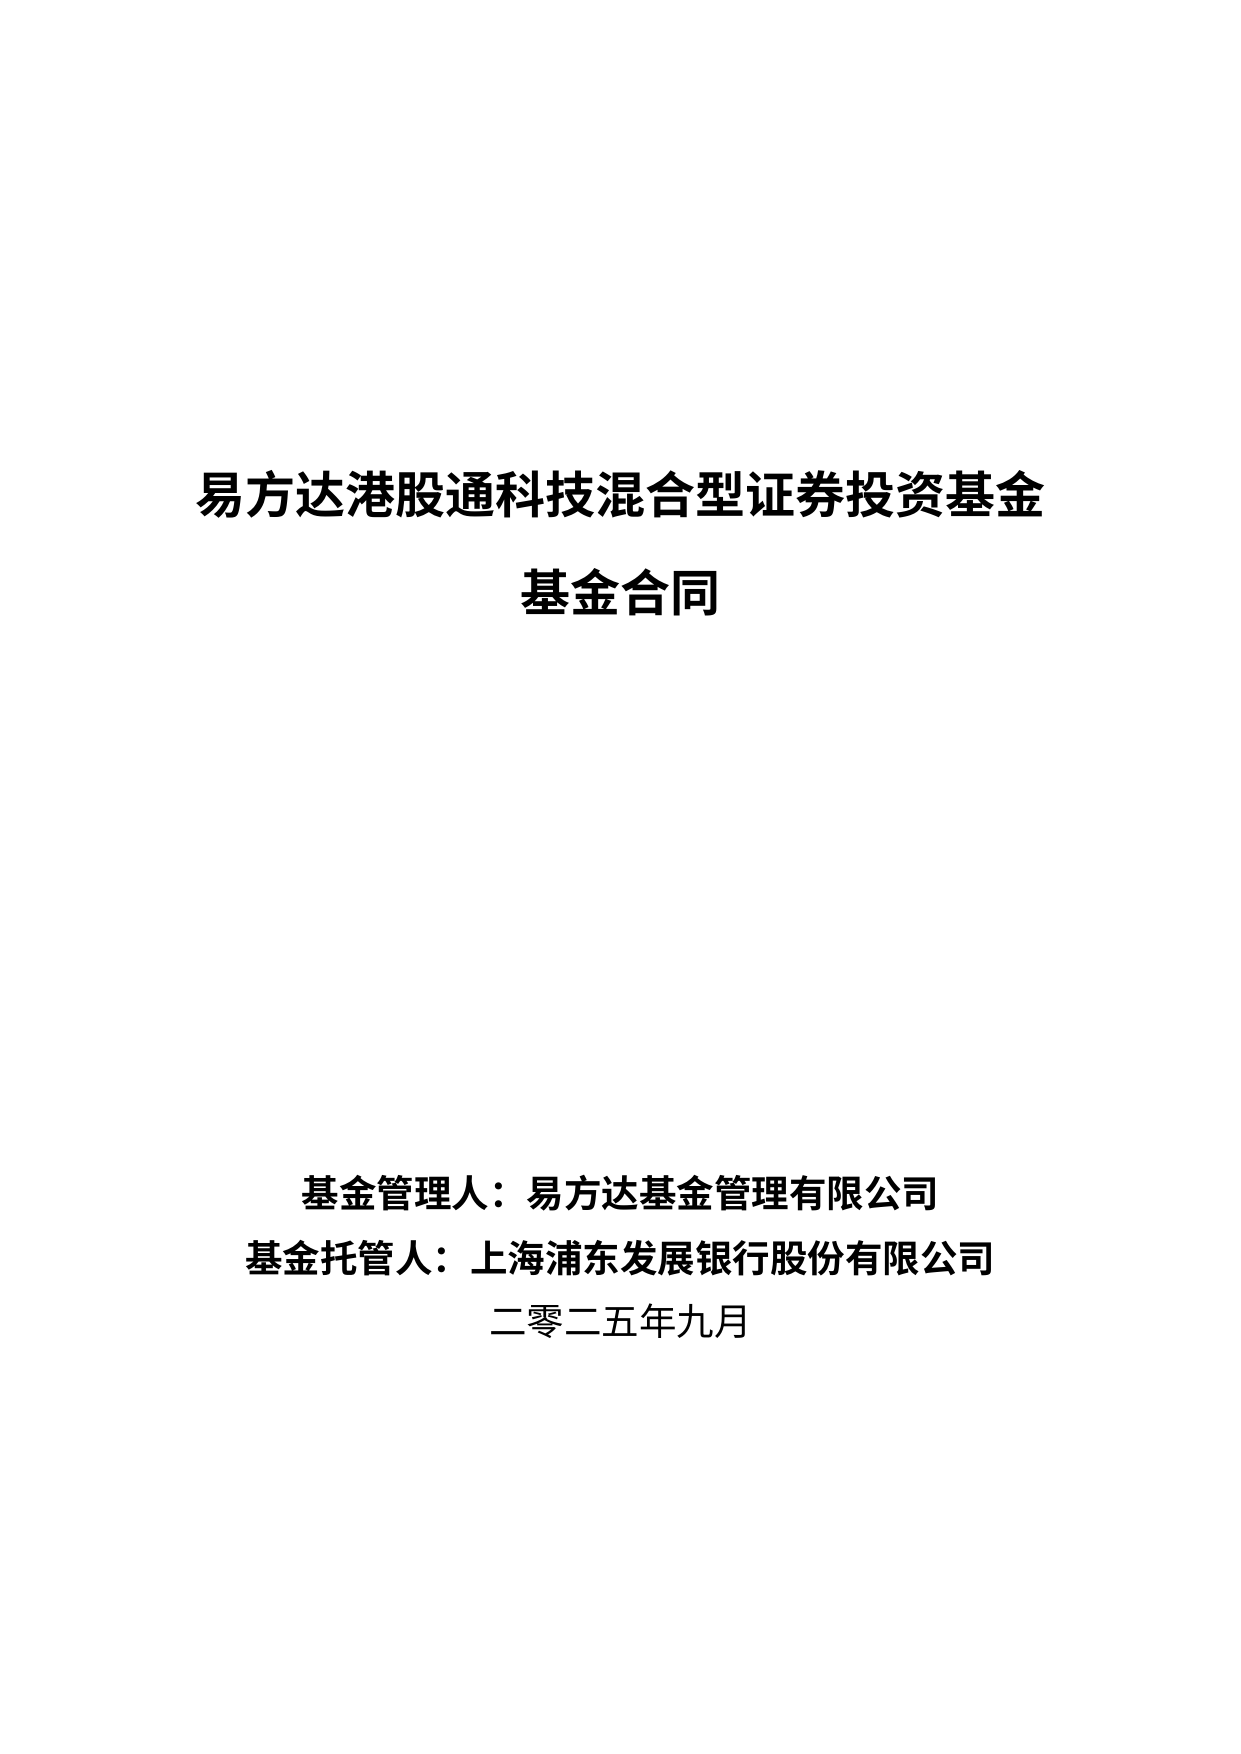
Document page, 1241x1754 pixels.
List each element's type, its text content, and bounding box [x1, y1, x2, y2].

text 二零二五年九月 [187, 1288, 1053, 1353]
text 易方达港股通科技混合型证券投资基金 [187, 443, 1053, 541]
text 基金管理人：易方达基金管理有限公司 [187, 1158, 1053, 1223]
text 基金托管人：上海浦东发展银行股份有限公司 [187, 1223, 1053, 1288]
text 基金合同 [187, 541, 1053, 638]
